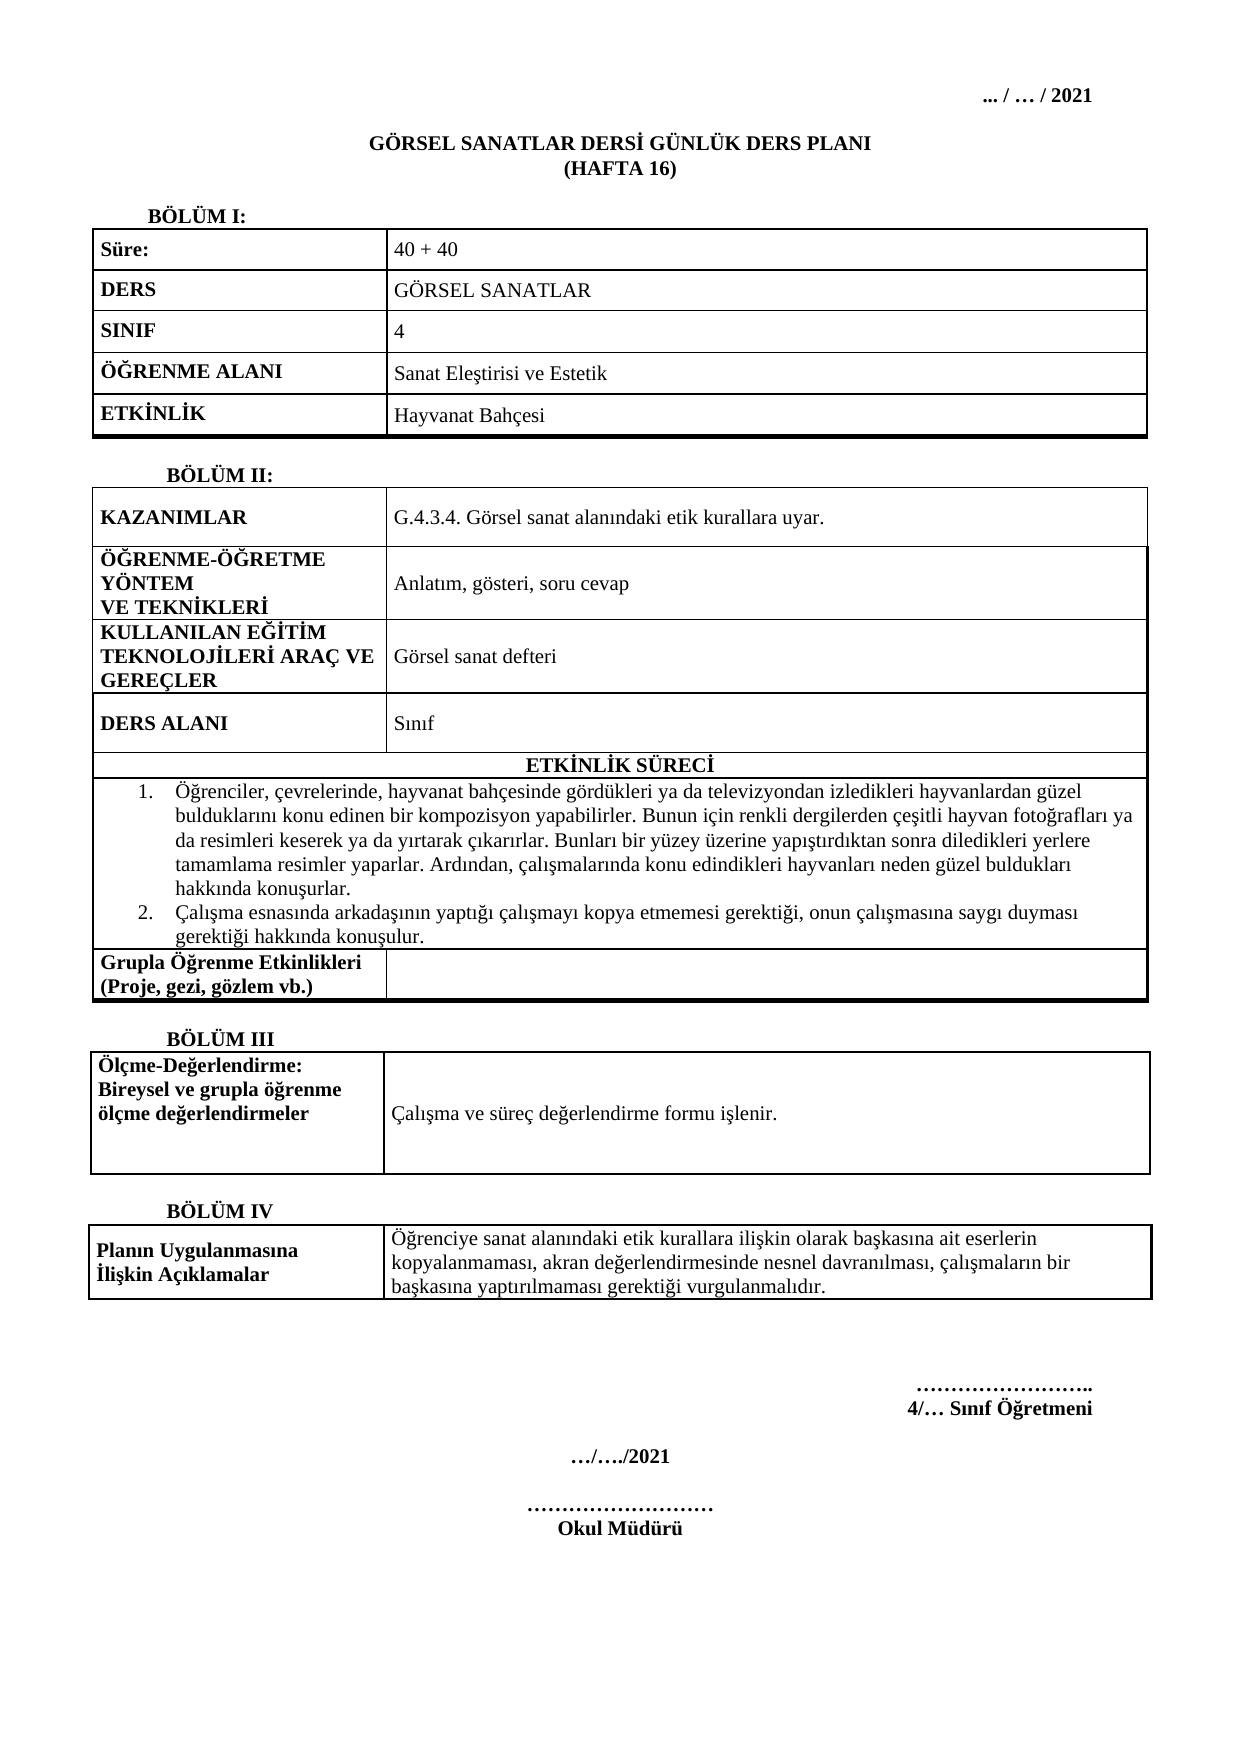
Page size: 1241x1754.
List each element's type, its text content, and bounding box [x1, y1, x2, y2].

text Okul Müdürü [148, 1516, 1093, 1540]
table_header Ölçme-Değerlendirme: Bireysel ve grupla öğrenme ölçme değerlendirmeler [92, 1053, 383, 1173]
table_cell 4 [388, 311, 1146, 352]
text ... / … / 2021 [148, 83, 1093, 107]
text …………………….. [148, 1372, 1093, 1396]
text 4/… Sınıf Öğretmeni [148, 1396, 1093, 1420]
table_header Öğrenciye sanat alanındaki etik kurallara ilişkin olarak başkasına ait eserlerin kopyalanmaması, akran değerlendirmesinde nesnel davranılması, çalışmaların bir başkasına yaptırılmaması gerektiği vurgulanmalıdır. [385, 1226, 1150, 1298]
table_cell ETKİNLİK SÜRECİ [94, 753, 1146, 777]
text BÖLÜM I: [148, 203, 1093, 228]
table_cell ÖĞRENME-ÖĞRETME YÖNTEM VE TEKNİKLERİ [93, 547, 386, 619]
table_cell ÖĞRENME ALANI [94, 353, 386, 393]
table_cell Anlatım, gösteri, soru cevap [387, 547, 1146, 619]
table_header KAZANIMLAR [93, 488, 386, 546]
table_cell Sınıf [387, 694, 1146, 752]
table_cell Görsel sanat defteri [387, 620, 1146, 692]
table_header G.4.3.4. Görsel sanat alanındaki etik kurallara uyar. [387, 488, 1147, 546]
table_cell [387, 950, 1146, 998]
text (HAFTA 16) [148, 155, 1093, 179]
table_header Çalışma ve süreç değerlendirme formu işlenir. [385, 1053, 1149, 1173]
table_cell KULLANILAN EĞİTİM TEKNOLOJİLERİ ARAÇ VE GEREÇLER [93, 620, 386, 692]
table_header 40 + 40 [388, 230, 1146, 269]
table_header Planın Uygulanmasına İlişkin Açıklamalar [90, 1226, 383, 1298]
subtitle BÖLÜM IV [148, 1199, 1093, 1223]
text BÖLÜM II: [148, 463, 1093, 487]
text ……………………… [148, 1492, 1093, 1516]
table_header Süre: [94, 230, 386, 269]
text …/…./2021 [148, 1444, 1093, 1468]
table_cell Sanat Eleştirisi ve Estetik [388, 353, 1146, 393]
table_cell Öğrenciler, çevrelerinde, hayvanat bahçesinde gördükleri ya da televizyondan izledikleri hayvanlardan güzel bulduklarını konu edinen bir kompozisyon yapabilirler. Bunun için renkli dergilerden çeşitli hayvan fotoğrafları ya da resimleri keserek ya da yırtarak çıkarırlar. Bunları bir yüzey üzerine yapıştırdıktan sonra diledikleri yerlere tamamlama resimler yaparlar. Ardından, çalışmalarında konu edindikleri hayvanları neden güzel buldukları hakkında konuşurlar. Çalışma esnasında arkadaşının yaptığı çalışmayı kopya etmemesi gerektiği, onun çalışmasına saygı duyması gerektiği hakkında konuşulur. [94, 779, 1146, 948]
table_cell GÖRSEL SANATLAR [388, 271, 1146, 310]
table_cell SINIF [94, 311, 386, 352]
text GÖRSEL SANATLAR DERSİ GÜNLÜK DERS PLANI [148, 131, 1093, 155]
subtitle BÖLÜM III [148, 1027, 1093, 1051]
table_cell Grupla Öğrenme Etkinlikleri (Proje, gezi, gözlem vb.) [94, 950, 386, 998]
table_cell DERS [94, 271, 386, 310]
table_cell DERS ALANI [94, 694, 386, 752]
table_cell ETKİNLİK [94, 395, 386, 434]
table_cell Hayvanat Bahçesi [388, 395, 1146, 434]
